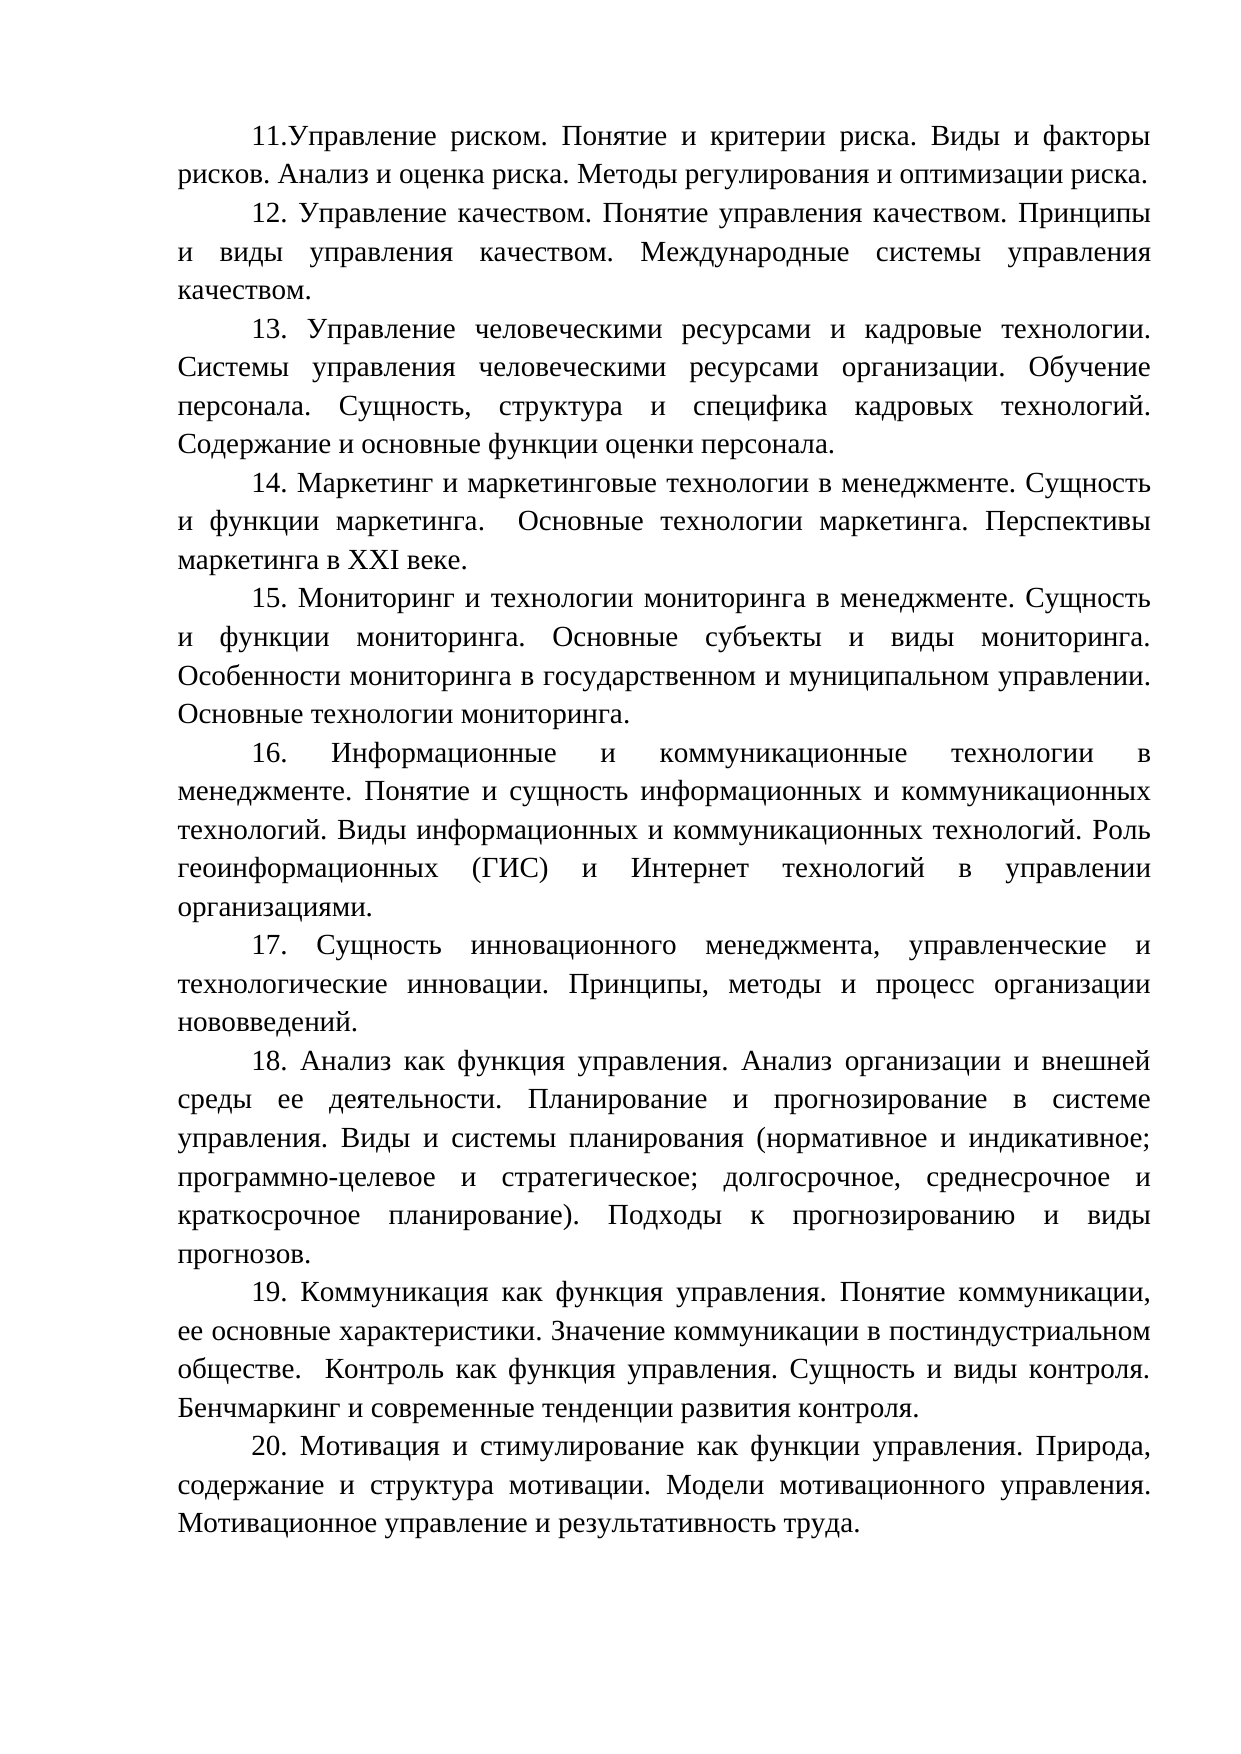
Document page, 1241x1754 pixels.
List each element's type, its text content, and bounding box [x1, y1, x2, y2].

text 14. Маркетинг и маркетинговые технологии в менеджменте. Сущность и функции маркетинга. Основные технологии маркетинга. Перспективы маркетинга в XXI веке. [177, 465, 1152, 576]
text 12. Управление качеством. Понятие управления качеством. Принципы и виды управления качеством. Международные системы управления качеством. [177, 195, 1152, 306]
text 18. Анализ как функция управления. Анализ организации и внешней среды ее деятельности. Планирование и прогнозирование в системе управления. Виды и системы планирования (нормативное и индикативное; программно-целевое и стратегическое; долгосрочное, среднесрочное и краткосрочное планирование). Подходы к прогнозированию и виды прогнозов. [177, 1043, 1152, 1269]
text 11.Управление риском. Понятие и критерии риска. Виды и факторы рисков. Анализ и оценка риска. Методы регулирования и оптимизации риска. [177, 118, 1152, 190]
text 17. Сущность инновационного менеджмента, управленческие и технологические инновации. Принципы, методы и процесс организации нововведений. [177, 927, 1152, 1038]
text 19. Коммуникация как функция управления. Понятие коммуникации, ее основные характеристики. Значение коммуникации в постиндустриальном обществе. Контроль как функция управления. Сущность и виды контроля. Бенчмаркинг и современные тенденции развития контроля. [177, 1274, 1152, 1423]
text 15. Мониторинг и технологии мониторинга в менеджменте. Сущность и функции мониторинга. Основные субъекты и виды мониторинга. Особенности мониторинга в государственном и муниципальном управлении. Основные технологии мониторинга. [177, 581, 1152, 730]
text 16. Информационные и коммуникационные технологии в менеджменте. Понятие и сущность информационных и коммуникационных технологий. Виды информационных и коммуникационных технологий. Роль геоинформационных (ГИС) и Интернет технологий в управлении организациями. [177, 735, 1152, 922]
text 13. Управление человеческими ресурсами и кадровые технологии. Системы управления человеческими ресурсами организации. Обучение персонала. Сущность, структура и специфика кадровых технологий. Содержание и основные функции оценки персонала. [177, 311, 1152, 460]
text 20. Мотивация и стимулирование как функции управления. Природа, содержание и структура мотивации. Модели мотивационного управления. Мотивационное управление и результативность труда. [177, 1428, 1152, 1539]
